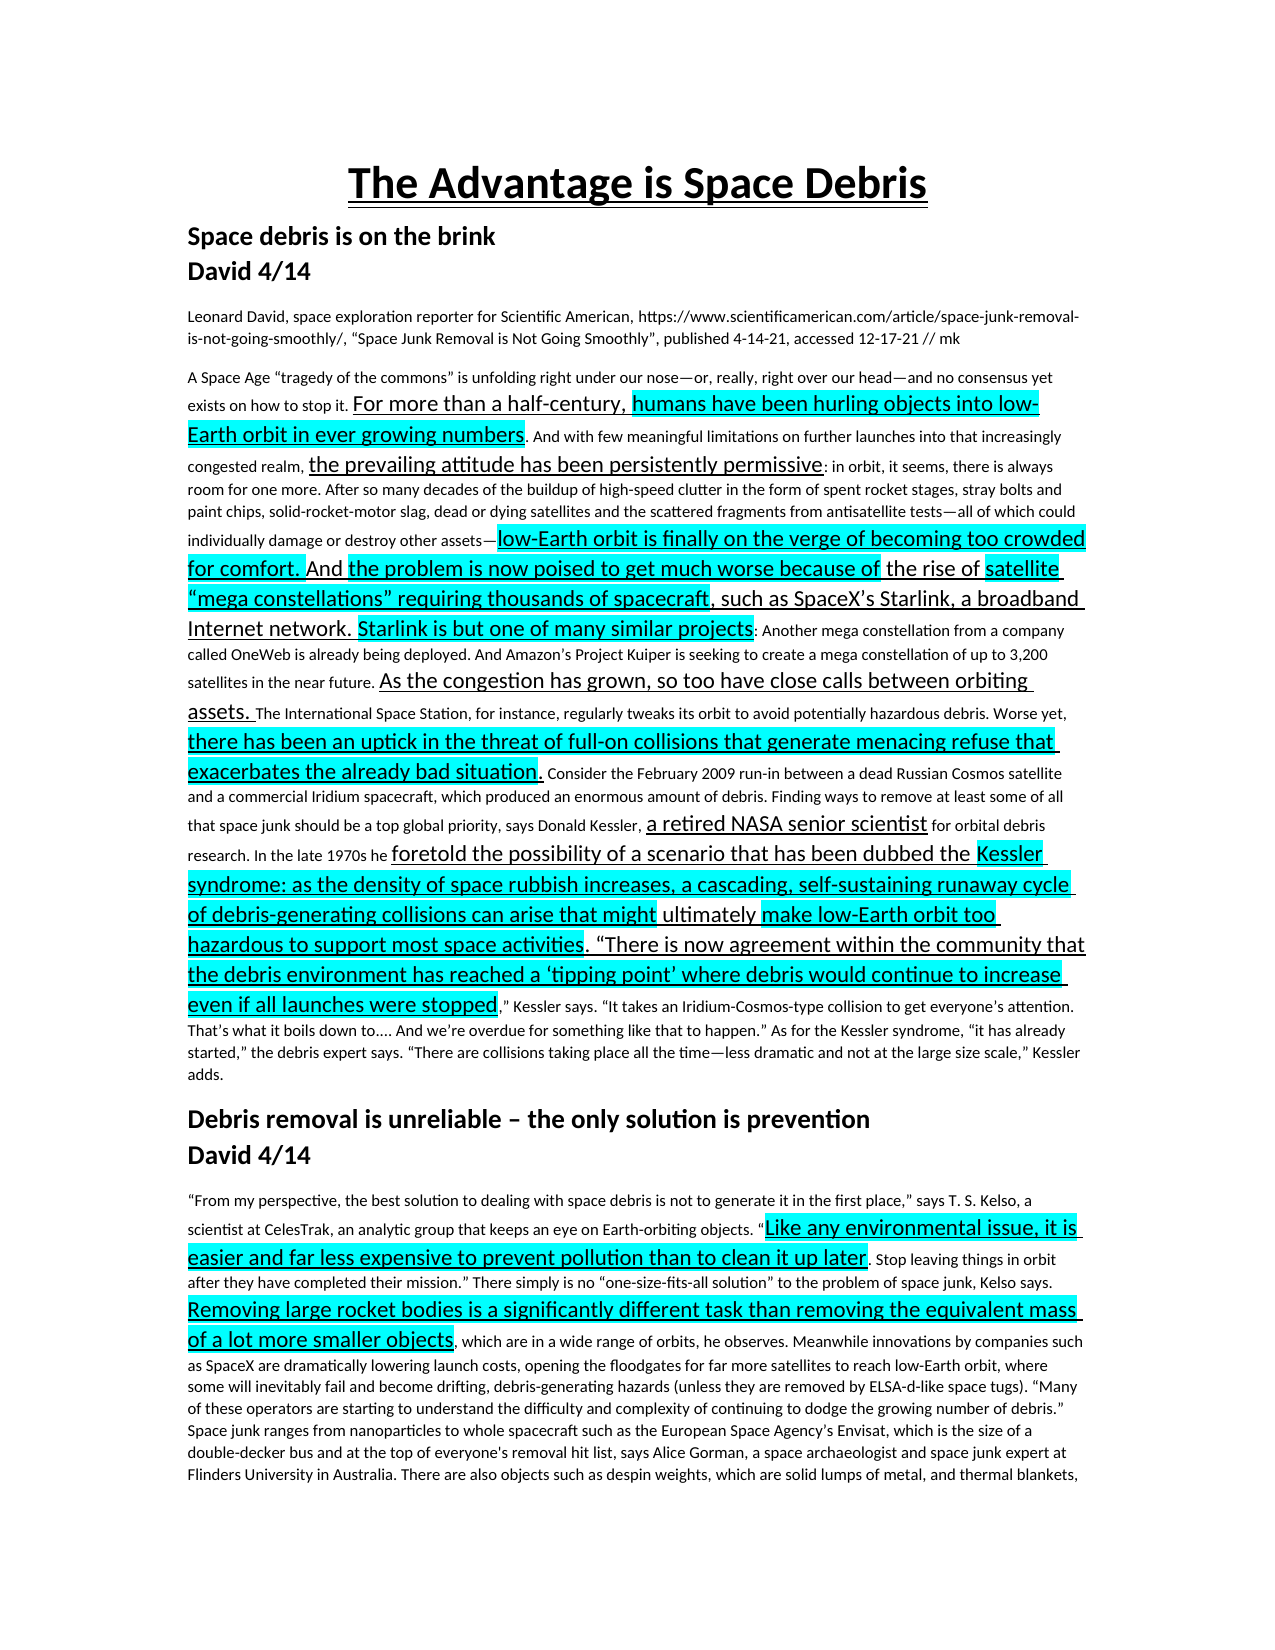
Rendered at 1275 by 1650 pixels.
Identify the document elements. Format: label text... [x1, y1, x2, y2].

text David 4/14 [187, 254, 1087, 287]
text David 4/14 [187, 1138, 1087, 1171]
subtitle Debris removal is unreliable – the only solution is prevention [187, 1102, 1087, 1135]
text A Space Age “tragedy of the commons” is unfolding right under our nose—or, really, right over our head—and no consensus yet exists on how to stop it. For more than a half-century, humans have been hurling objects into low-Earth orbit in ever growing numbers. And with few meaningful limitations on further launches into that increasingly congested realm, the prevailing attitude has been persistently permissive: in orbit, it seems, there is always room for one more. After so many decades of the buildup of high-speed clutter in the form of spent rocket stages, stray bolts and paint chips, solid-rocket-motor slag, dead or dying satellites and the scattered fragments from antisatellite tests—all of which could individually damage or destroy other assets—low-Earth orbit is finally on the verge of becoming too crowded for comfort. And the problem is now poised to get much worse because of the rise of satellite “mega constellations” requiring thousands of spacecraft, such as SpaceX’s Starlink, a broadband Internet network. Starlink is but one of many similar projects: Another mega constellation from a company called OneWeb is already being deployed. And Amazon’s Project Kuiper is seeking to create a mega constellation of up to 3,200 satellites in the near future. As the congestion has grown, so too have close calls between orbiting assets. The International Space Station, for instance, regularly tweaks its orbit to avoid potentially hazardous debris. Worse yet, there has been an uptick in the threat of full-on collisions that generate menacing refuse that exacerbates the already bad situation. Consider the February 2009 run-in between a dead Russian Cosmos satellite and a commercial Iridium spacecraft, which produced an enormous amount of debris. Finding ways to remove at least some of all that space junk should be a top global priority, says Donald Kessler, a retired NASA senior scientist for orbital debris research. In the late 1970s he foretold the possibility of a scenario that has been dubbed the Kessler syndrome: as the density of space rubbish increases, a cascading, self-sustaining runaway cycle of debris-generating collisions can arise that might ultimately make low-Earth orbit too hazardous to support most space activities. “There is now agreement within the community that the debris environment has reached a ‘tipping point’ where debris would continue to increase even if all launches were stopped,” Kessler says. “It takes an Iridium-Cosmos-type collision to get everyone’s attention. That’s what it boils down to.... And we’re overdue for something like that to happen.” As for the Kessler syndrome, “it has already started,” the debris expert says. “There are collisions taking place all the time—less dramatic and not at the large size scale,” Kessler adds. [187, 367, 1087, 1084]
subtitle Space debris is on the brink [187, 219, 1087, 252]
subtitle The Advantage is Space Debris [187, 154, 1087, 210]
text Leonard David, space exploration reporter for Scientific American, https://www.scientificamerican.com/article/space-junk-removal-is-not-going-smoothly/, “Space Junk Removal is Not Going Smoothly”, published 4-14-21, accessed 12-17-21 // mk [187, 307, 1087, 349]
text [187, 1190, 1087, 1484]
